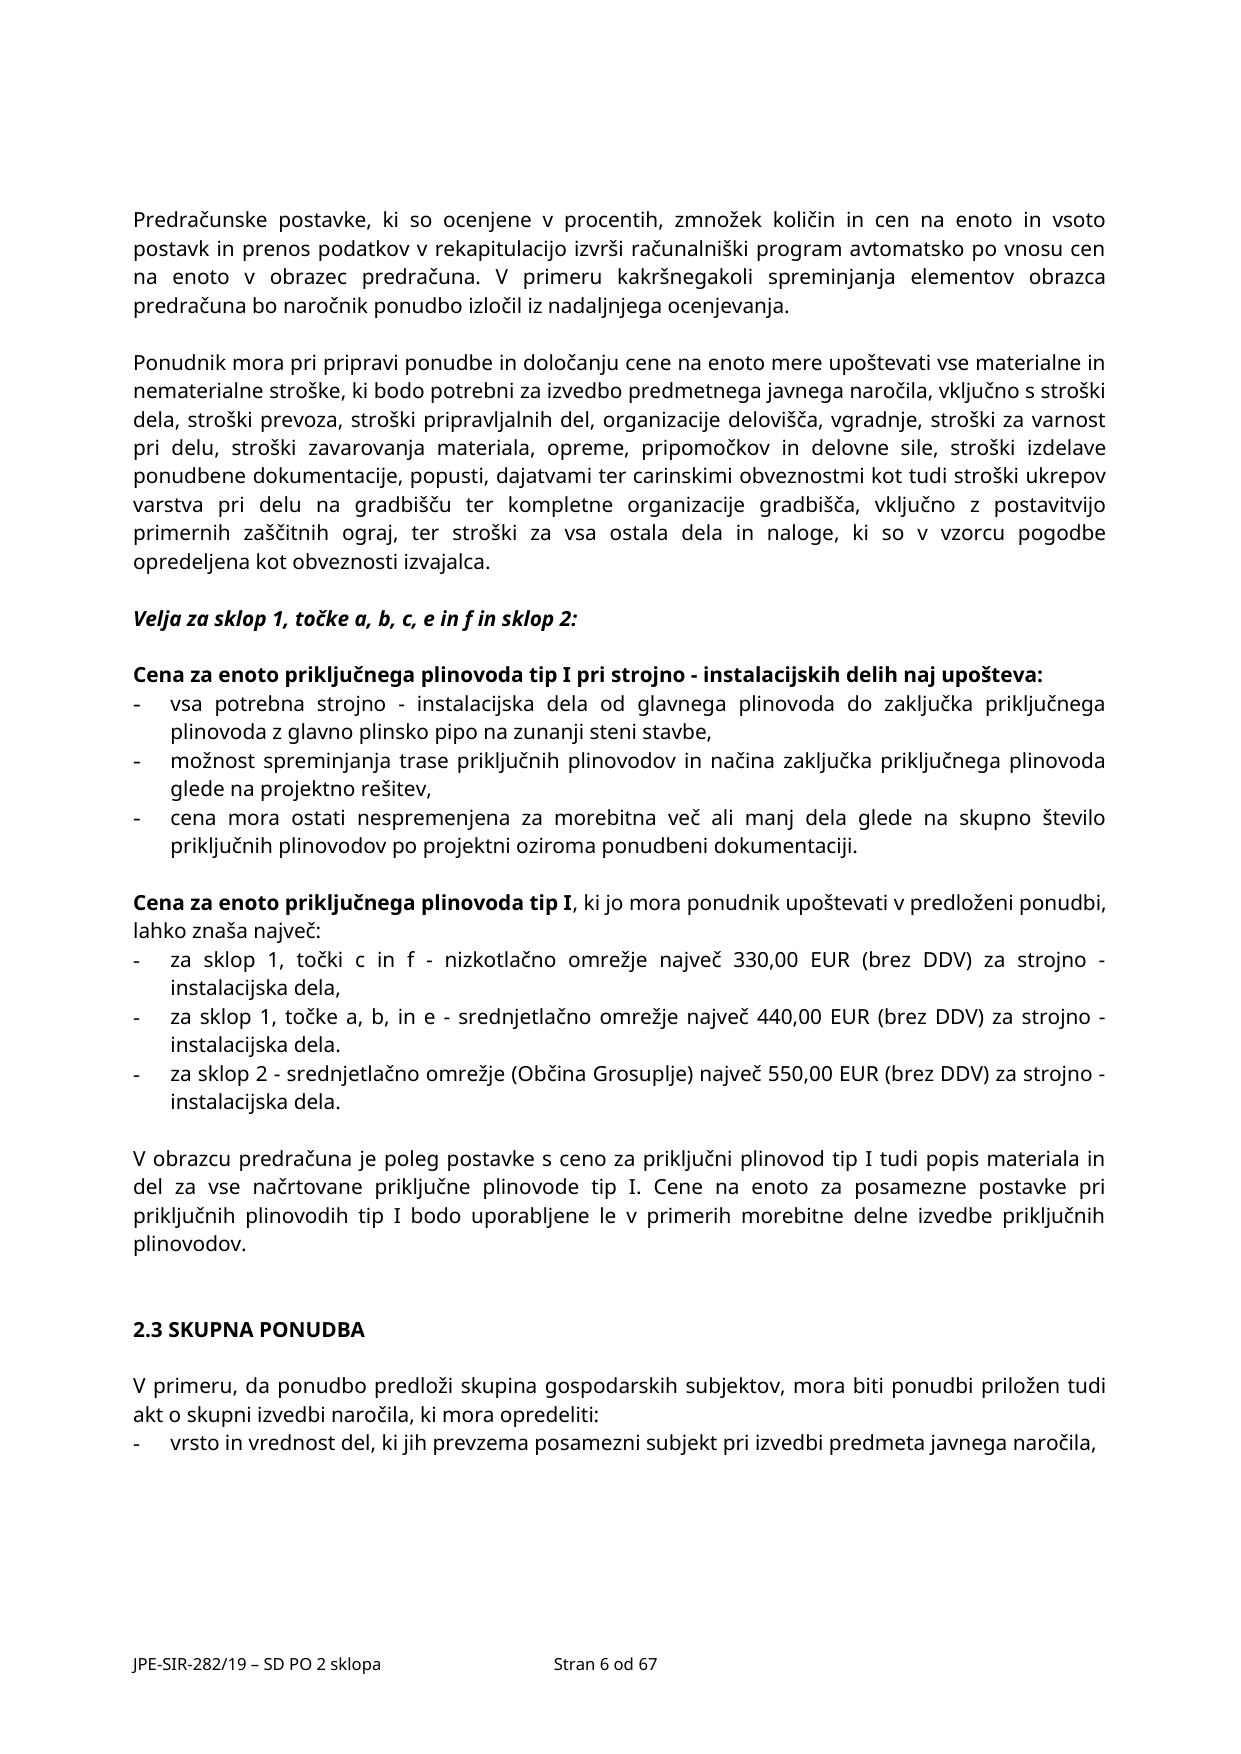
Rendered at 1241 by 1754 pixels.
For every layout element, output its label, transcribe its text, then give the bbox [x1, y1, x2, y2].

list vsa potrebna strojno - instalacijska dela od glavnega plinovoda do zaključka priključnega plinovoda z glavno plinsko pipo na zunanji steni stavbe, [133, 689, 1107, 746]
list za sklop 1, točke a, b, in e - srednjetlačno omrežje največ 440,00 EUR (brez DDV) za strojno - instalacijska dela. [133, 1002, 1107, 1059]
list možnost spreminjanja trase priključnih plinovodov in načina zaključka priključnega plinovoda glede na projektno rešitev, [133, 746, 1107, 803]
list za sklop 2 - srednjetlačno omrežje (Občina Grosuplje) največ 550,00 EUR (brez DDV) za strojno - instalacijska dela. [133, 1059, 1107, 1116]
list vrsto in vrednost del, ki jih prevzema posamezni subjekt pri izvedbi predmeta javnega naročila, [133, 1428, 1107, 1457]
text V obrazcu predračuna je poleg postavke s ceno za priključni plinovod tip I tudi popis materiala in del za vse načrtovane priključne plinovode tip I. Cene na enoto za posamezne postavke pri priključnih plinovodih tip I bodo uporabljene le v primerih morebitne delne izvedbe priključnih plinovodov. [133, 1144, 1107, 1258]
text V primeru, da ponudbo predloži skupina gospodarskih subjektov, mora biti ponudbi priložen tudi akt o skupni izvedbi naročila, ki mora opredeliti: [133, 1372, 1107, 1428]
text Cena za enoto priključnega plinovoda tip I, ki jo mora ponudnik upoštevati v predloženi ponudbi, lahko znaša največ: [133, 888, 1107, 945]
text Cena za enoto priključnega plinovoda tip I pri strojno - instalacijskih delih naj upošteva: [133, 661, 1107, 689]
list za sklop 1, točki c in f - nizkotlačno omrežje največ 330,00 EUR (brez DDV) za strojno - instalacijska dela, [133, 945, 1107, 1002]
text 2.3 SKUPNA PONUDBA [133, 1315, 1107, 1343]
list cena mora ostati nespremenjena za morebitna več ali manj dela glede na skupno število priključnih plinovodov po projektni oziroma ponudbeni dokumentaciji. [133, 803, 1107, 860]
text Ponudnik mora pri pripravi ponudbe in določanju cene na enoto mere upoštevati vse materialne in nematerialne stroške, ki bodo potrebni za izvedbo predmetnega javnega naročila, vključno s stroški dela, stroški prevoza, stroški pripravljalnih del, organizacije delovišča, vgradnje, stroški za varnost pri delu, stroški zavarovanja materiala, opreme, pripomočkov in delovne sile, stroški izdelave ponudbene dokumentacije, popusti, dajatvami ter carinskimi obveznostmi kot tudi stroški ukrepov varstva pri delu na gradbišču ter kompletne organizacije gradbišča, vključno z postavitvijo primernih zaščitnih ograj, ter stroški za vsa ostala dela in naloge, ki so v vzorcu pogodbe opredeljena kot obveznosti izvajalca. [133, 348, 1107, 575]
text Predračunske postavke, ki so ocenjene v procentih, zmnožek količin in cen na enoto in vsoto postavk in prenos podatkov v rekapitulacijo izvrši računalniški program avtomatsko po vnosu cen na enoto v obrazec predračuna. V primeru kakršnegakoli spreminjanja elementov obrazca predračuna bo naročnik ponudbo izločil iz nadaljnjega ocenjevanja. [133, 206, 1107, 319]
text Velja za sklop 1, točke a, b, c, e in f in sklop 2: [133, 604, 1107, 632]
